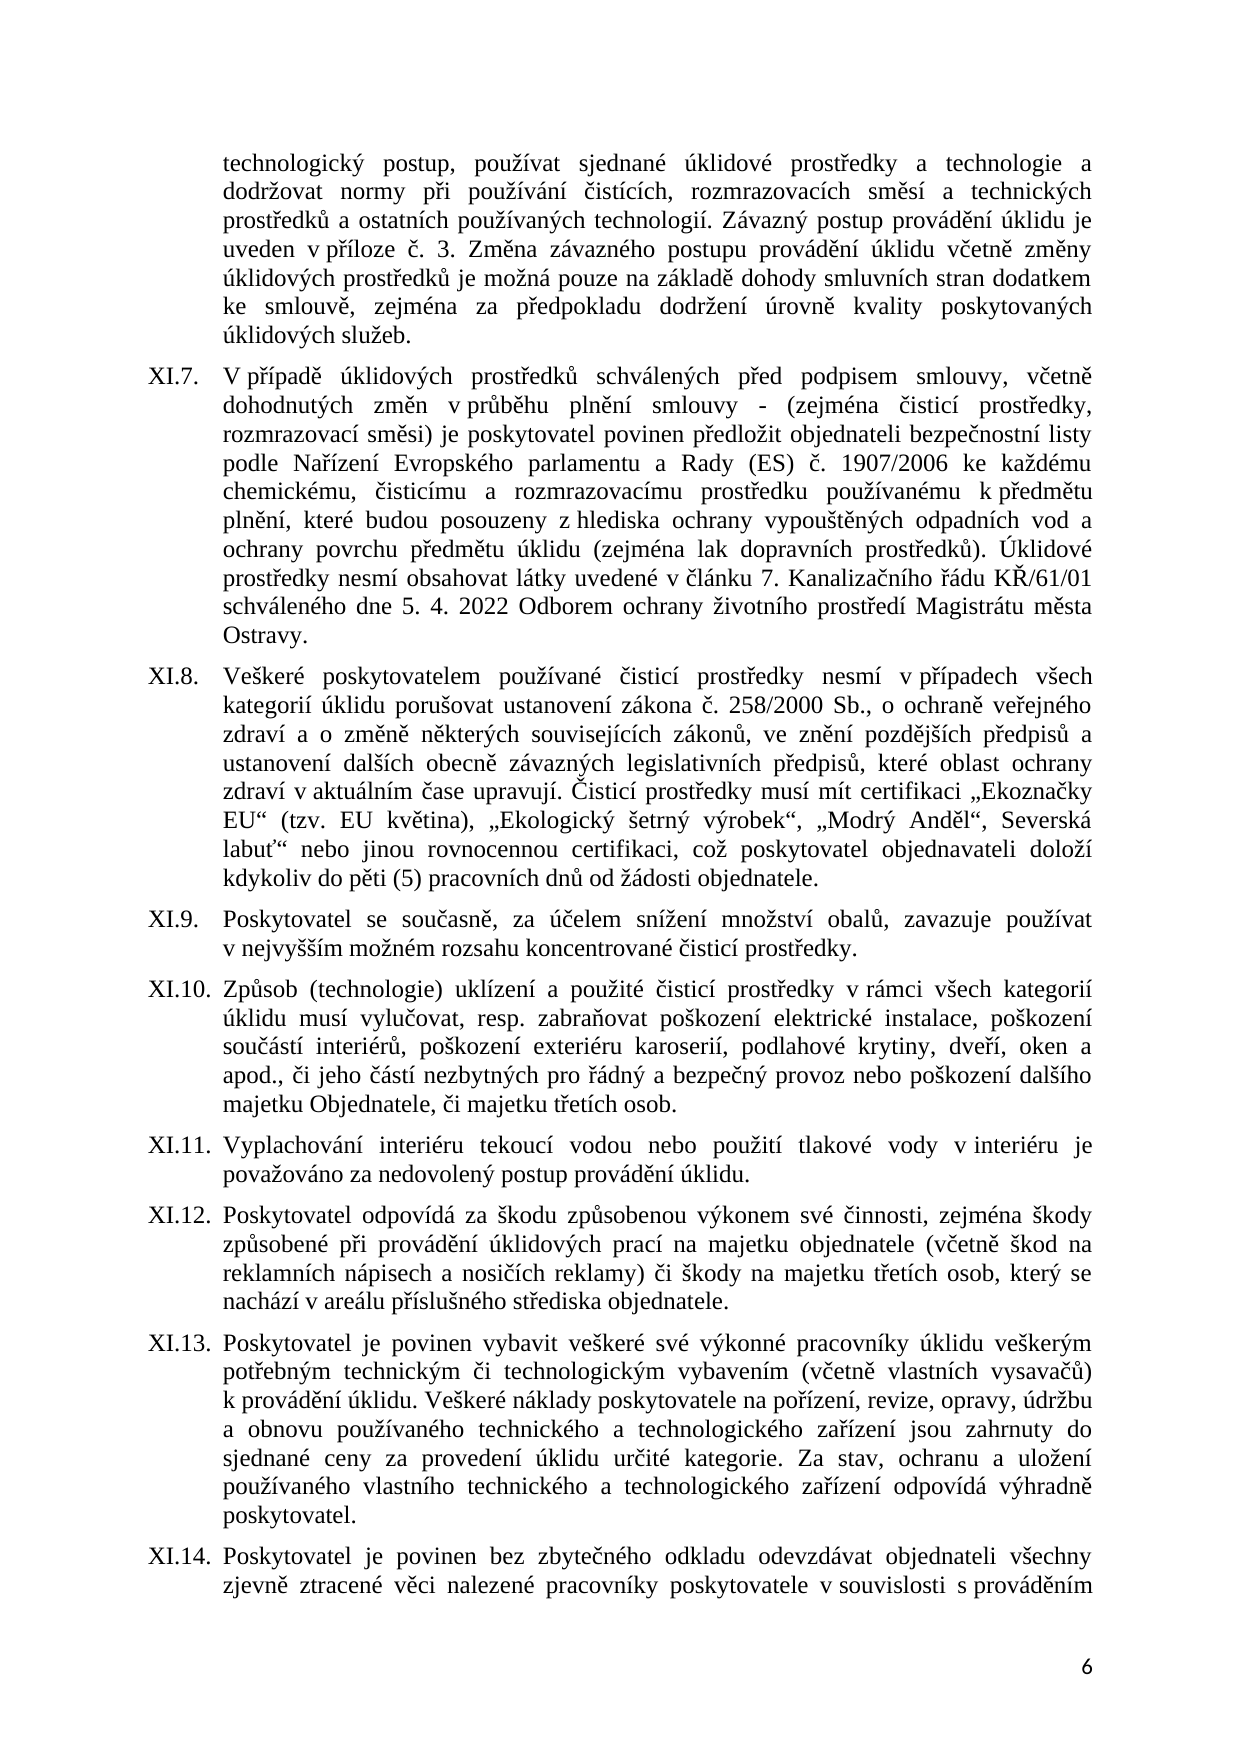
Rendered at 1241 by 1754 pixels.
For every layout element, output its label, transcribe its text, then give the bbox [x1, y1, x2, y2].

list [148, 148, 1093, 349]
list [148, 1541, 1093, 1599]
list V případě úklidových prostředků schválených před podpisem smlouvy, včetně dohodnutých změn v průběhu plnění smlouvy - (zejména čisticí prostředky, rozmrazovací směsi) je poskytovatel povinen předložit objednateli bezpečnostní listy podle Nařízení Evropského parlamentu a Rady (ES) č. 1907/2006 ke každému chemickému, čisticímu a rozmrazovacímu prostředku používanému k předmětu plnění, které budou posouzeny z hlediska ochrany vypouštěných odpadních vod a ochrany povrchu předmětu úklidu (zejména lak dopravních prostředků). Úklidové prostředky nesmí obsahovat látky uvedené v článku 7. Kanalizačního řádu KŘ/61/01 schváleného dne 5. 4. 2022 Odborem ochrany životního prostředí Magistrátu města Ostravy. [148, 361, 1093, 649]
list Vyplachování interiéru tekoucí vodou nebo použití tlakové vody v interiéru je považováno za nedovolený postup provádění úklidu. [148, 1130, 1093, 1188]
list Poskytovatel odpovídá za škodu způsobenou výkonem své činnosti, zejména škody způsobené při provádění úklidových prací na majetku objednatele (včetně škod na reklamních nápisech a nosičích reklamy) či škody na majetku třetích osob, který se nachází v areálu příslušného střediska objednatele. [148, 1200, 1093, 1315]
list Způsob (technologie) uklízení a použité čisticí prostředky v rámci všech kategorií úklidu musí vylučovat, resp. zabraňovat poškození elektrické instalace, poškození součástí interiérů, poškození exteriéru karoserií, podlahové krytiny, dveří, oken a apod., či jeho částí nezbytných pro řádný a bezpečný provoz nebo poškození dalšího majetku Objednatele, či majetku třetích osob. [148, 974, 1093, 1118]
list Veškeré poskytovatelem používané čisticí prostředky nesmí v případech všech kategorií úklidu porušovat ustanovení zákona č. 258/2000 Sb., o ochraně veřejného zdraví a o změně některých souvisejících zákonů, ve znění pozdějších předpisů a ustanovení dalších obecně závazných legislativních předpisů, které oblast ochrany zdraví v aktuálním čase upravují. Čisticí prostředky musí mít certifikaci „Ekoznačky EU“ (tzv. EU květina), „Ekologický šetrný výrobek“, „Modrý Anděl“, Severská labuť“ nebo jinou rovnocennou certifikaci, což poskytovatel objednavateli doloží kdykoliv do pěti (5) pracovních dnů od žádosti objednatele. [148, 661, 1093, 891]
list Poskytovatel je povinen vybavit veškeré své výkonné pracovníky úklidu veškerým potřebným technickým či technologickým vybavením (včetně vlastních vysavačů) k provádění úklidu. Veškeré náklady poskytovatele na pořízení, revize, opravy, údržbu a obnovu používaného technického a technologického zařízení jsou zahrnuty do sjednané ceny za provedení úklidu určité kategorie. Za stav, ochranu a uložení používaného vlastního technického a technologického zařízení odpovídá výhradně poskytovatel. [148, 1328, 1093, 1529]
list Poskytovatel se současně, za účelem snížení množství obalů, zavazuje používat v nejvyšším možném rozsahu koncentrované čisticí prostředky. [148, 904, 1093, 961]
